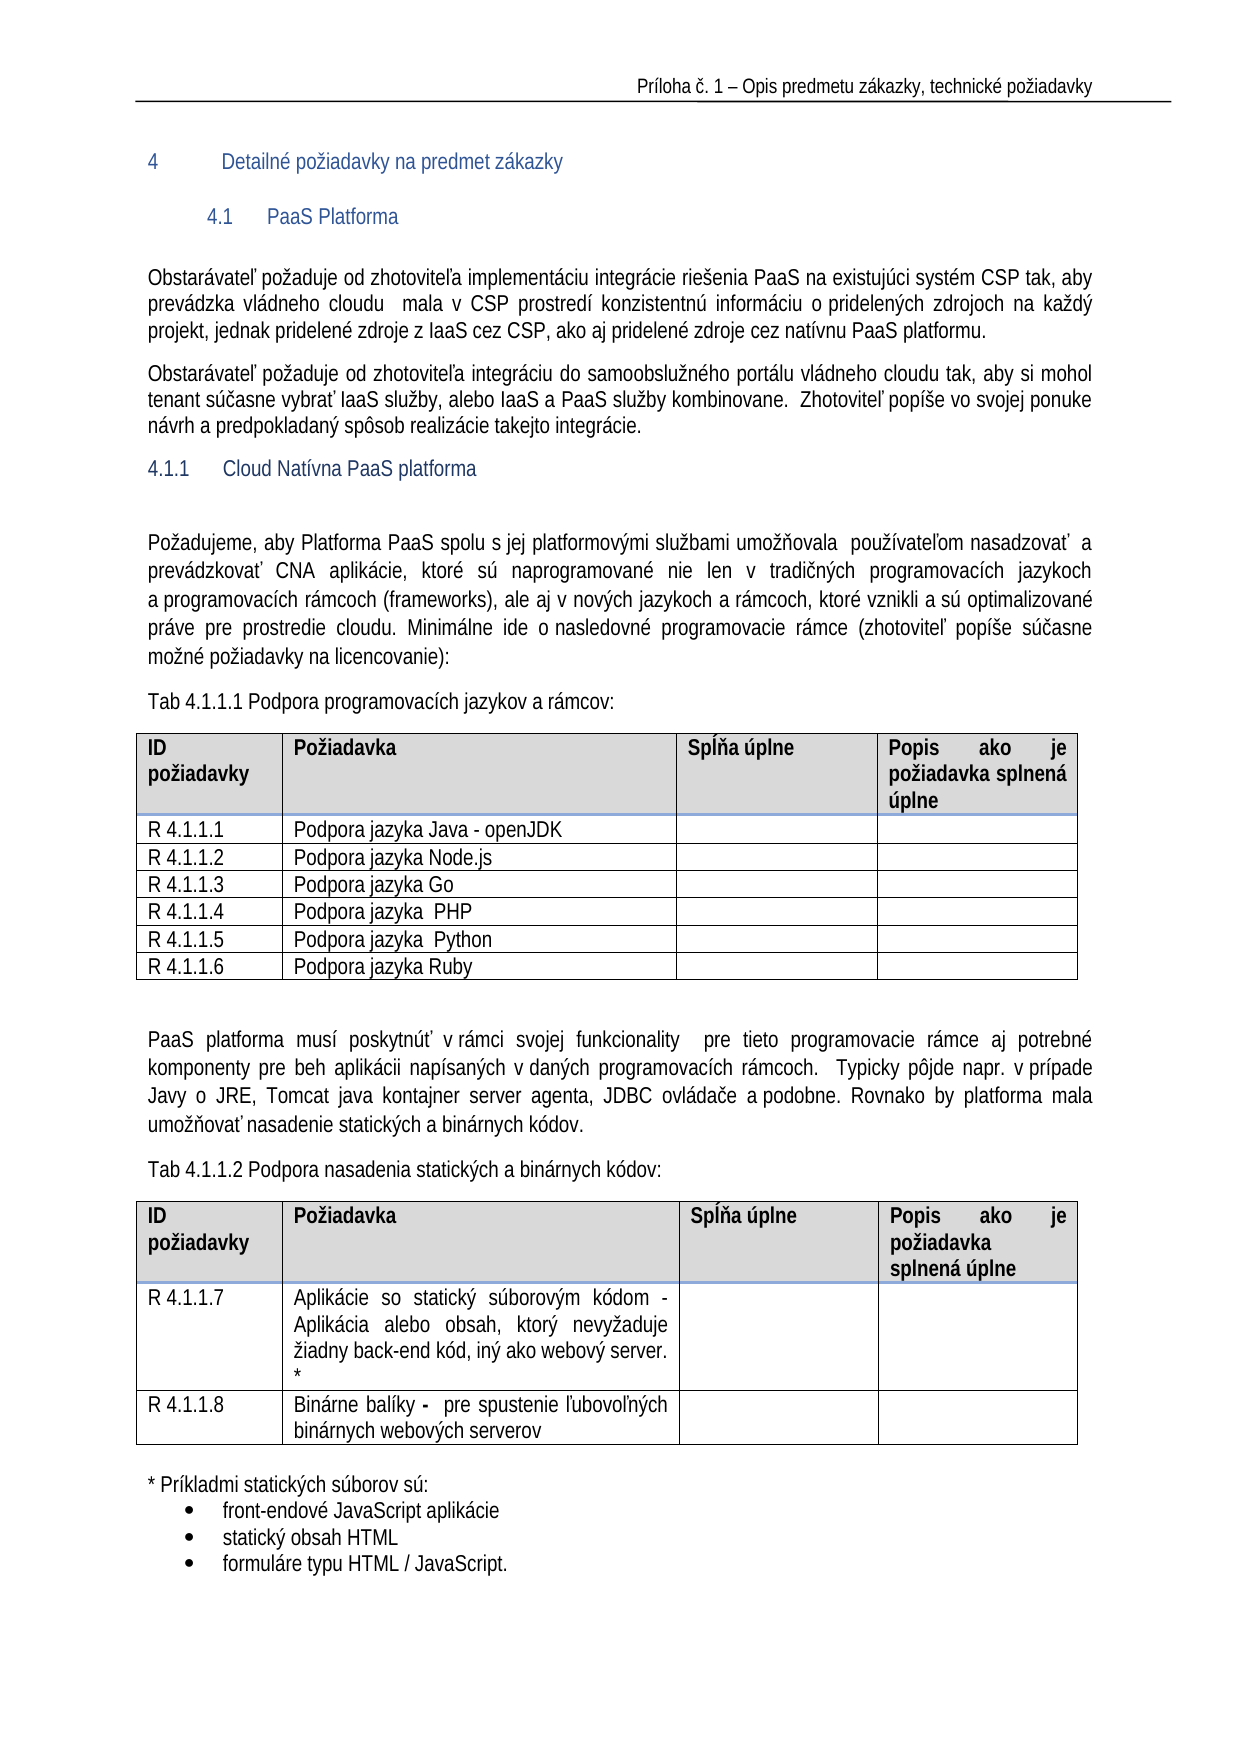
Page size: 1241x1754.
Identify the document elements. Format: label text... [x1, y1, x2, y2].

table_header Požiadavka [283, 734, 676, 813]
table_cell [677, 926, 877, 952]
table_header ID požiadavky [137, 734, 282, 813]
table_cell [878, 844, 1077, 870]
table_cell [878, 898, 1077, 924]
table_cell R 4.1.1.4 [137, 898, 282, 924]
table_cell [677, 871, 877, 897]
text Obstarávateľ požaduje od zhotoviteľa integráciu do samoobslužného portálu vládneho cloudu tak, aby si mohol tenant súčasne vybrať IaaS služby, alebo IaaS a PaaS služby kombinovane. Zhotoviteľ popíše vo svojej ponuke návrh a predpokladaný spôsob realizácie takejto integrácie. [148, 359, 1093, 439]
table_cell [677, 816, 877, 842]
table_header Popis ako je požiadavka splnená úplne [878, 734, 1077, 813]
table_header Spĺňa úplne [680, 1202, 878, 1281]
table_cell [878, 926, 1077, 952]
table_cell Aplikácie so statický súborovým kódom - Aplikácia alebo obsah, ktorý nevyžaduje žiadny back-end kód, iný ako webový server. * [283, 1284, 679, 1390]
table_cell [879, 1391, 1077, 1443]
text Požadujeme, aby Platforma PaaS spolu s jej platformovými službami umožňovala používateľom nasadzovať a prevádzkovať CNA aplikácie, ktoré sú naprogramované nie len v tradičných programovacích jazykoch a programovacích rámcoch (frameworks), ale aj v nových jazykoch a rámcoch, ktoré vznikli a sú optimalizované práve pre prostredie cloudu. Minimálne ide o nasledovné programovacie rámce (zhotoviteľ popíše súčasne možné požiadavky na licencovanie): [148, 529, 1093, 669]
table_cell Binárne balíky - pre spustenie ľubovoľných binárnych webových serverov [283, 1391, 679, 1443]
table_cell [680, 1391, 878, 1443]
table_cell [879, 1284, 1077, 1390]
table_cell R 4.1.1.1 [137, 816, 282, 842]
table_cell Podpora jazyka Node.js [283, 844, 676, 870]
text PaaS platforma musí poskytnúť v rámci svojej funkcionality pre tieto programovacie rámce aj potrebné komponenty pre beh aplikácii napísaných v daných programovacích rámcoch. Typicky pôjde napr. v prípade Javy o JRE, Tomcat java kontajner server agenta, JDBC ovládače a podobne. Rovnako by platforma mala umožňovať nasadenie statických a binárnych kódov. [148, 1026, 1093, 1137]
table_cell [878, 953, 1077, 979]
text * Príkladmi statických súborov sú: [148, 1471, 1093, 1497]
list front-endové JavaScript aplikácie [185, 1497, 1093, 1523]
table_header Spĺňa úplne [677, 734, 877, 813]
table_cell [878, 816, 1077, 842]
subtitle Detailné požiadavky na predmet zákazky [148, 148, 1093, 174]
table_cell R 4.1.1.2 [137, 844, 282, 870]
text Tab 4.1.1.2 Podpora nasadenia statických a binárnych kódov: [148, 1156, 1093, 1182]
table_header ID požiadavky [137, 1202, 282, 1281]
table_cell Podpora jazyka PHP [283, 898, 676, 924]
table_cell [677, 898, 877, 924]
table_cell Podpora jazyka Ruby [283, 953, 676, 979]
list formuláre typu HTML / JavaScript. [185, 1550, 1093, 1576]
table_cell [677, 953, 877, 979]
table_cell R 4.1.1.6 [137, 953, 282, 979]
subtitle PaaS Platforma [207, 203, 1093, 229]
text Tab 4.1.1.1 Podpora programovacích jazykov a rámcov: [148, 688, 1093, 714]
table_cell R 4.1.1.7 [137, 1284, 282, 1390]
text Obstarávateľ požaduje od zhotoviteľa implementáciu integrácie riešenia PaaS na existujúci systém CSP tak, aby prevádzka vládneho cloudu mala v CSP prostredí konzistentnú informáciu o pridelených zdrojoch na každý projekt, jednak pridelené zdroje z IaaS cez CSP, ako aj pridelené zdroje cez natívnu PaaS platformu. [148, 264, 1093, 343]
table_cell R 4.1.1.3 [137, 871, 282, 897]
table_cell Podpora jazyka Go [283, 871, 676, 897]
subtitle Cloud Natívna PaaS platforma [148, 455, 1093, 482]
table_cell Podpora jazyka Java - openJDK [283, 816, 676, 842]
table_header Požiadavka [283, 1202, 679, 1281]
table_header Popis ako je požiadavka splnená úplne [879, 1202, 1077, 1281]
table_cell Podpora jazyka Python [283, 926, 676, 952]
table_cell [677, 844, 877, 870]
table_cell [878, 871, 1077, 897]
table_cell [680, 1284, 878, 1390]
table_cell R 4.1.1.5 [137, 926, 282, 952]
list statický obsah HTML [185, 1523, 1093, 1550]
table_cell R 4.1.1.8 [137, 1391, 282, 1443]
